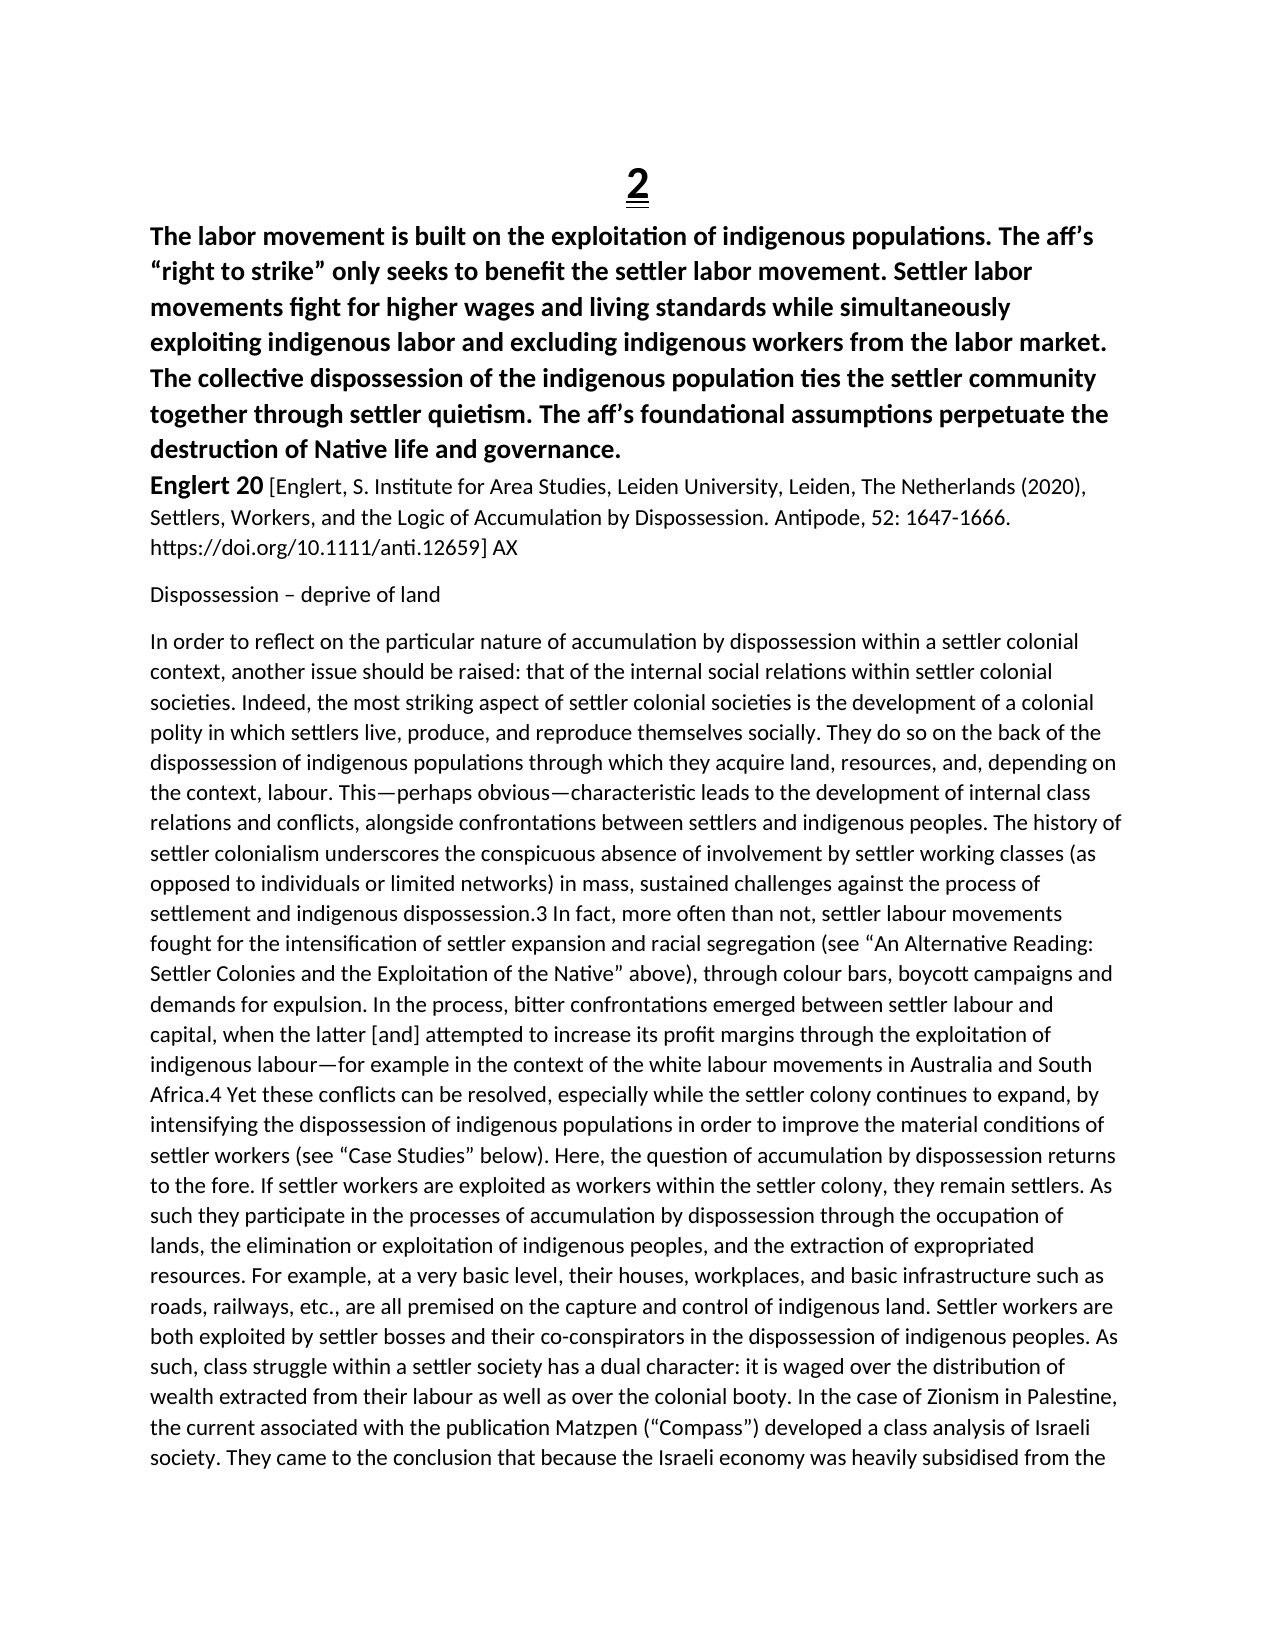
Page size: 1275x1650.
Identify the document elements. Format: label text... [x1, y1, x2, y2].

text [150, 627, 1125, 1471]
subtitle 2 [150, 154, 1125, 210]
text Dispossession – deprive of land [150, 580, 1125, 608]
text Englert 20 [Englert, S. Institute for Area Studies, Leiden University, Leiden, The Netherlands (2020), Settlers, Workers, and the Logic of Accumulation by Dispossession. Antipode, 52: 1647-1666. https://doi.org/10.1111/anti.12659] AX [150, 468, 1125, 561]
subtitle The labor movement is built on the exploitation of indigenous populations. The aff’s “right to strike” only seeks to benefit the settler labor movement. Settler labor movements fight for higher wages and living standards while simultaneously exploiting indigenous labor and excluding indigenous workers from the labor market. The collective dispossession of the indigenous population ties the settler community together through settler quietism. The aff’s foundational assumptions perpetuate the destruction of Native life and governance. [150, 219, 1125, 465]
